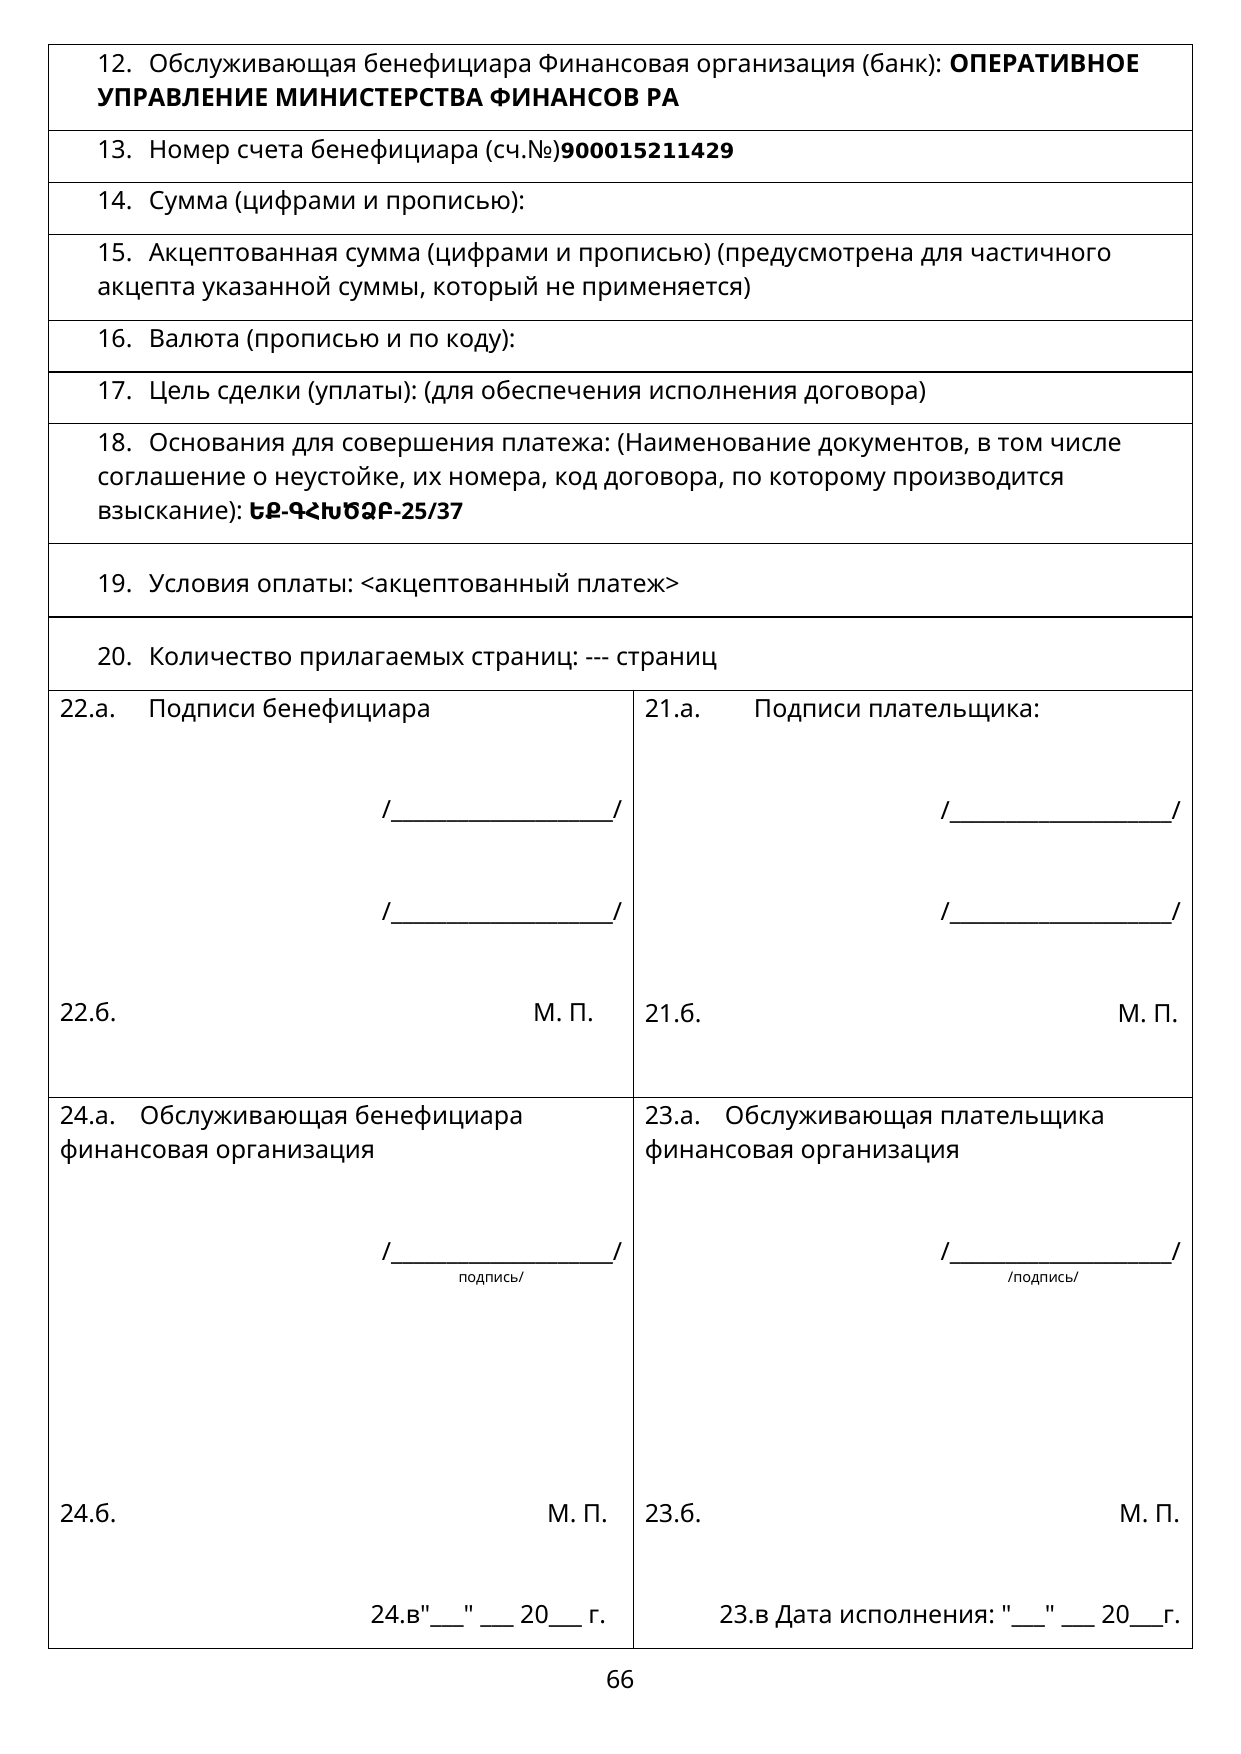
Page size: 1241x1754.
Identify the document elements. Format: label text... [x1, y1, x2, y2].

table_cell 18. Основания для совершения платежа: (Наименование документов, в том числе соглашение о неустойке, их номера, код договора, по которому производится взыскание): ԵՔ-ԳՀԽԾՁԲ-25/37 [49, 424, 1192, 543]
table_cell 23.а. Обслуживающая плательщика финансовая организация /____________________/ /подпись/ [634, 1098, 1192, 1419]
table_cell 24.а. Обслуживающая бенефициара финансовая организация /____________________/ подпись/ [49, 1098, 633, 1419]
table_cell 12. Обслуживающая бенефициара Финансовая организация (банк): ОПЕРАТИВНОЕ УПРАВЛЕНИЕ МИНИСТЕРСТВА ФИНАНСОВ РА [49, 45, 1192, 130]
table_cell 20. Количество прилагаемых страниц: --- страниц [49, 618, 1192, 690]
table_cell 23.б. М. П. 23.в Дата исполнения: "___" ___ 20___г. [634, 1419, 1192, 1648]
table_cell 19. Условия оплаты: <акцептованный платеж> [49, 544, 1192, 616]
table_cell 16. Валюта (прописью и по коду): [49, 321, 1192, 371]
table_cell 22.а. Подписи бенефициара /____________________/ /____________________/ 22.б. М. П. [49, 691, 633, 1097]
table_cell 21.а. Подписи плательщика: /____________________/ /____________________/ 21.б. М. П. [634, 691, 1192, 1097]
table_cell 17. Цель сделки (уплаты): (для обеспечения исполнения договора) [49, 373, 1192, 423]
table_cell 14. Сумма (цифрами и прописью): [49, 183, 1192, 234]
table_cell 15. Акцептованная сумма (цифрами и прописью) (предусмотрена для частичного акцепта указанной суммы, который не применяется) [49, 235, 1192, 319]
table_cell 13. Номер счета бенефициара (сч.№)900015211429 [49, 131, 1192, 182]
table_cell 24.б. М. П. 24.в"___" ___ 20___ г. [49, 1419, 633, 1648]
